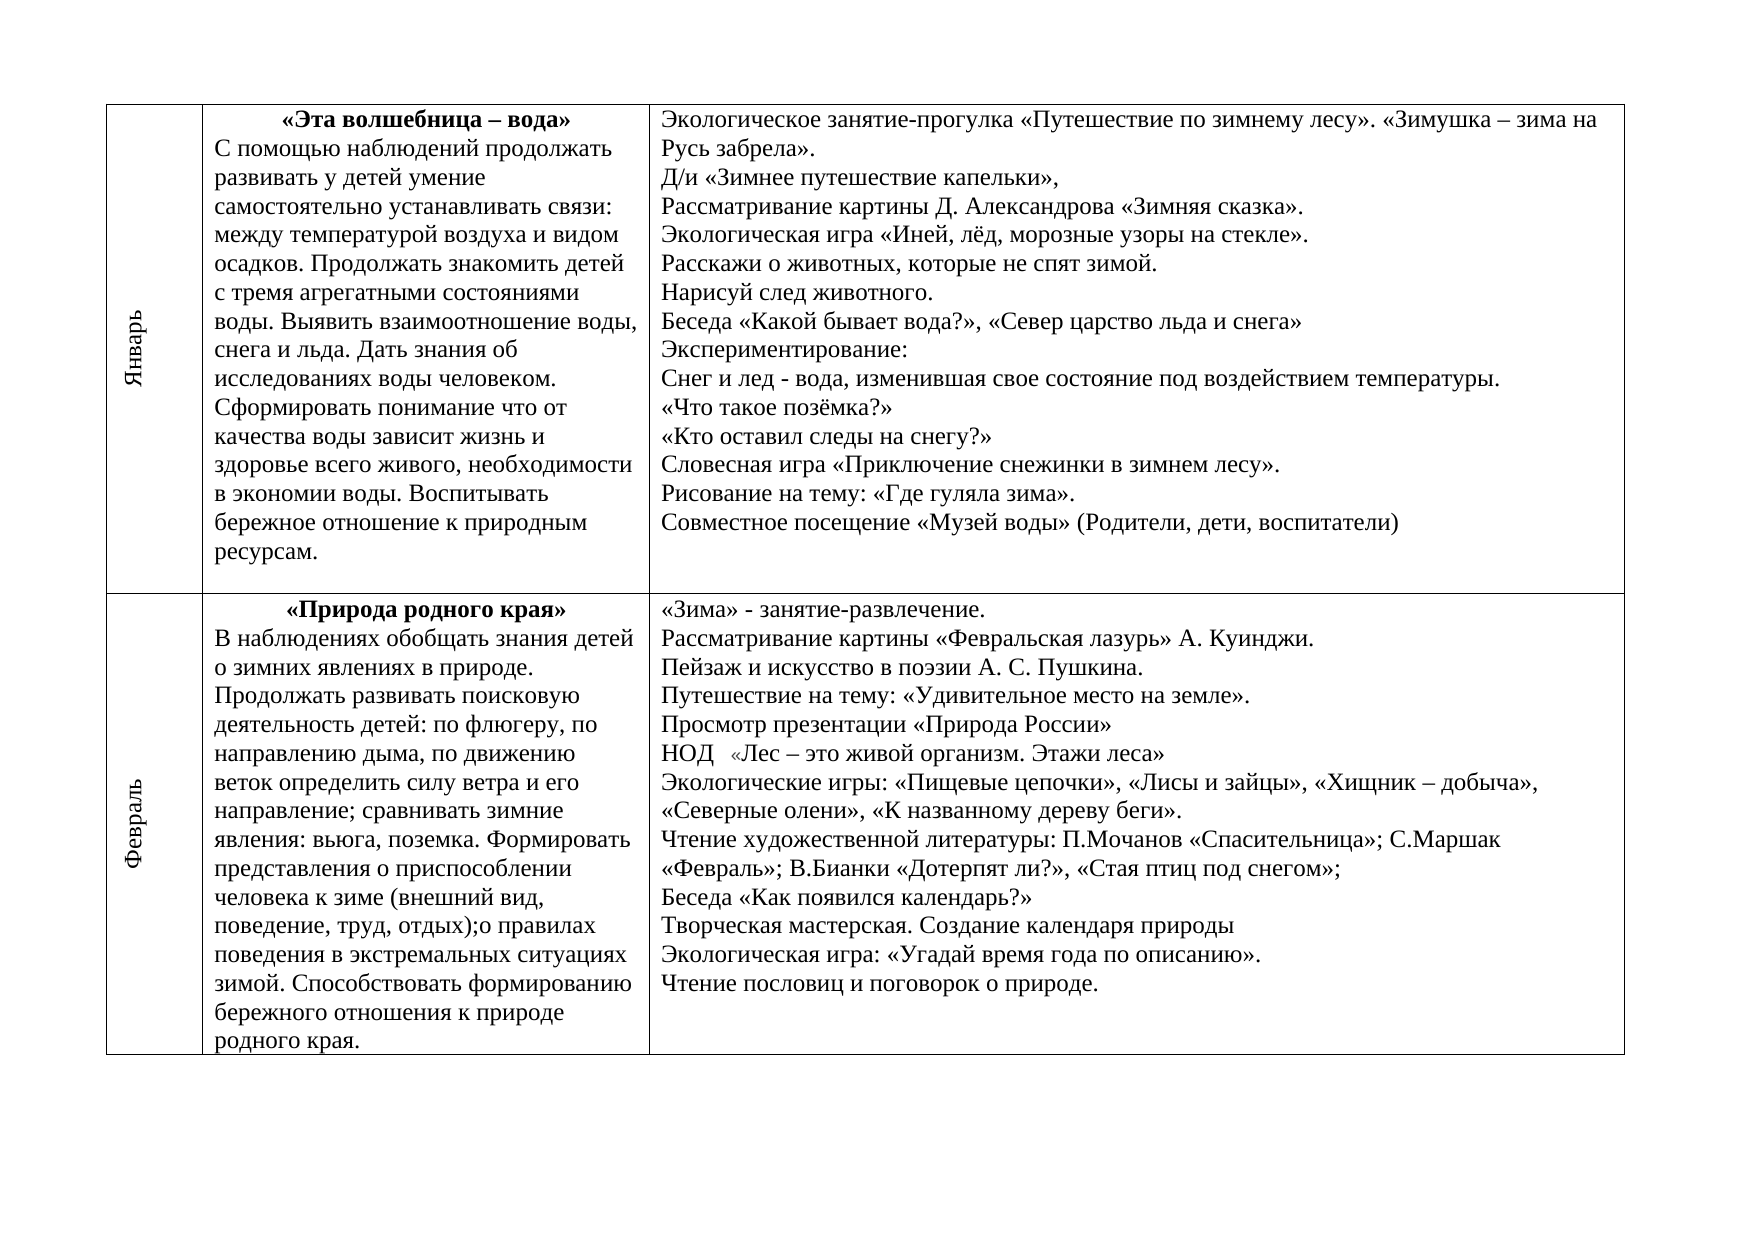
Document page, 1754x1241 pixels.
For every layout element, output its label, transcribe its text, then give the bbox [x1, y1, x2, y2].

table_cell «Зима» - занятие-развлечение. Рассматривание картины «Февральская лазурь» А. Куинджи. Пейзаж и искусство в поэзии А. С. Пушкина. Путешествие на тему: «Удивительное место на земле». Просмотр презентации «Природа России» НОД «Лес – это живой организм. Этажи леса» Экологические игры: «Пищевые цепочки», «Лисы и зайцы», «Хищник – добыча», «Северные олени», «К названному дереву беги». Чтение художественной литературы: П.Мочанов «Спасительница»; С.Маршак «Февраль»; В.Бианки «Дотерпят ли?», «Стая птиц под снегом»; Беседа «Как появился календарь?» Творческая мастерская. Создание календаря природы Экологическая игра: «Угадай время года по описанию». Чтение пословиц и поговорок о природе. [650, 594, 1624, 1054]
table_cell Февраль [107, 594, 202, 1054]
table_cell «Эта волшебница – вода» С помощью наблюдений продолжать развивать у детей умение самостоятельно устанавливать связи: между температурой воздуха и видом осадков. Продолжать знакомить детей с тремя агрегатными состояниями воды. Выявить взаимоотношение воды, снега и льда. Дать знания об исследованиях воды человеком. Сформировать понимание что от качества воды зависит жизнь и здоровье всего живого, необходимости в экономии воды. Воспитывать бережное отношение к природным ресурсам. [203, 105, 649, 593]
table_cell Январь [107, 105, 202, 593]
table_cell «Природа родного края» В наблюдениях обобщать знания детей о зимних явлениях в природе. Продолжать развивать поисковую деятельность детей: по флюгеру, по направлению дыма, по движению веток определить силу ветра и его направление; сравнивать зимние явления: вьюга, поземка. Формировать представления о приспособлении человека к зиме (внешний вид, поведение, труд, отдых);о правилах поведения в экстремальных ситуациях зимой. Способствовать формированию бережного отношения к природе родного края. [203, 594, 649, 1054]
table_cell Экологическое занятие-прогулка «Путешествие по зимнему лесу». «Зимушка – зима на Русь забрела». Д/и «Зимнее путешествие капельки», Рассматривание картины Д. Александрова «Зимняя сказка». Экологическая игра «Иней, лёд, морозные узоры на стекле». Расскажи о животных, которые не спят зимой. Нарисуй след животного. Беседа «Какой бывает вода?», «Север царство льда и снега» Экспериментирование: Снег и лед - вода, изменившая свое состояние под воздействием температуры. «Что такое позёмка?» «Кто оставил следы на снегу?» Словесная игра «Приключение снежинки в зимнем лесу». Рисование на тему: «Где гуляла зима». Совместное посещение «Музей воды» (Родители, дети, воспитатели) [650, 105, 1624, 593]
